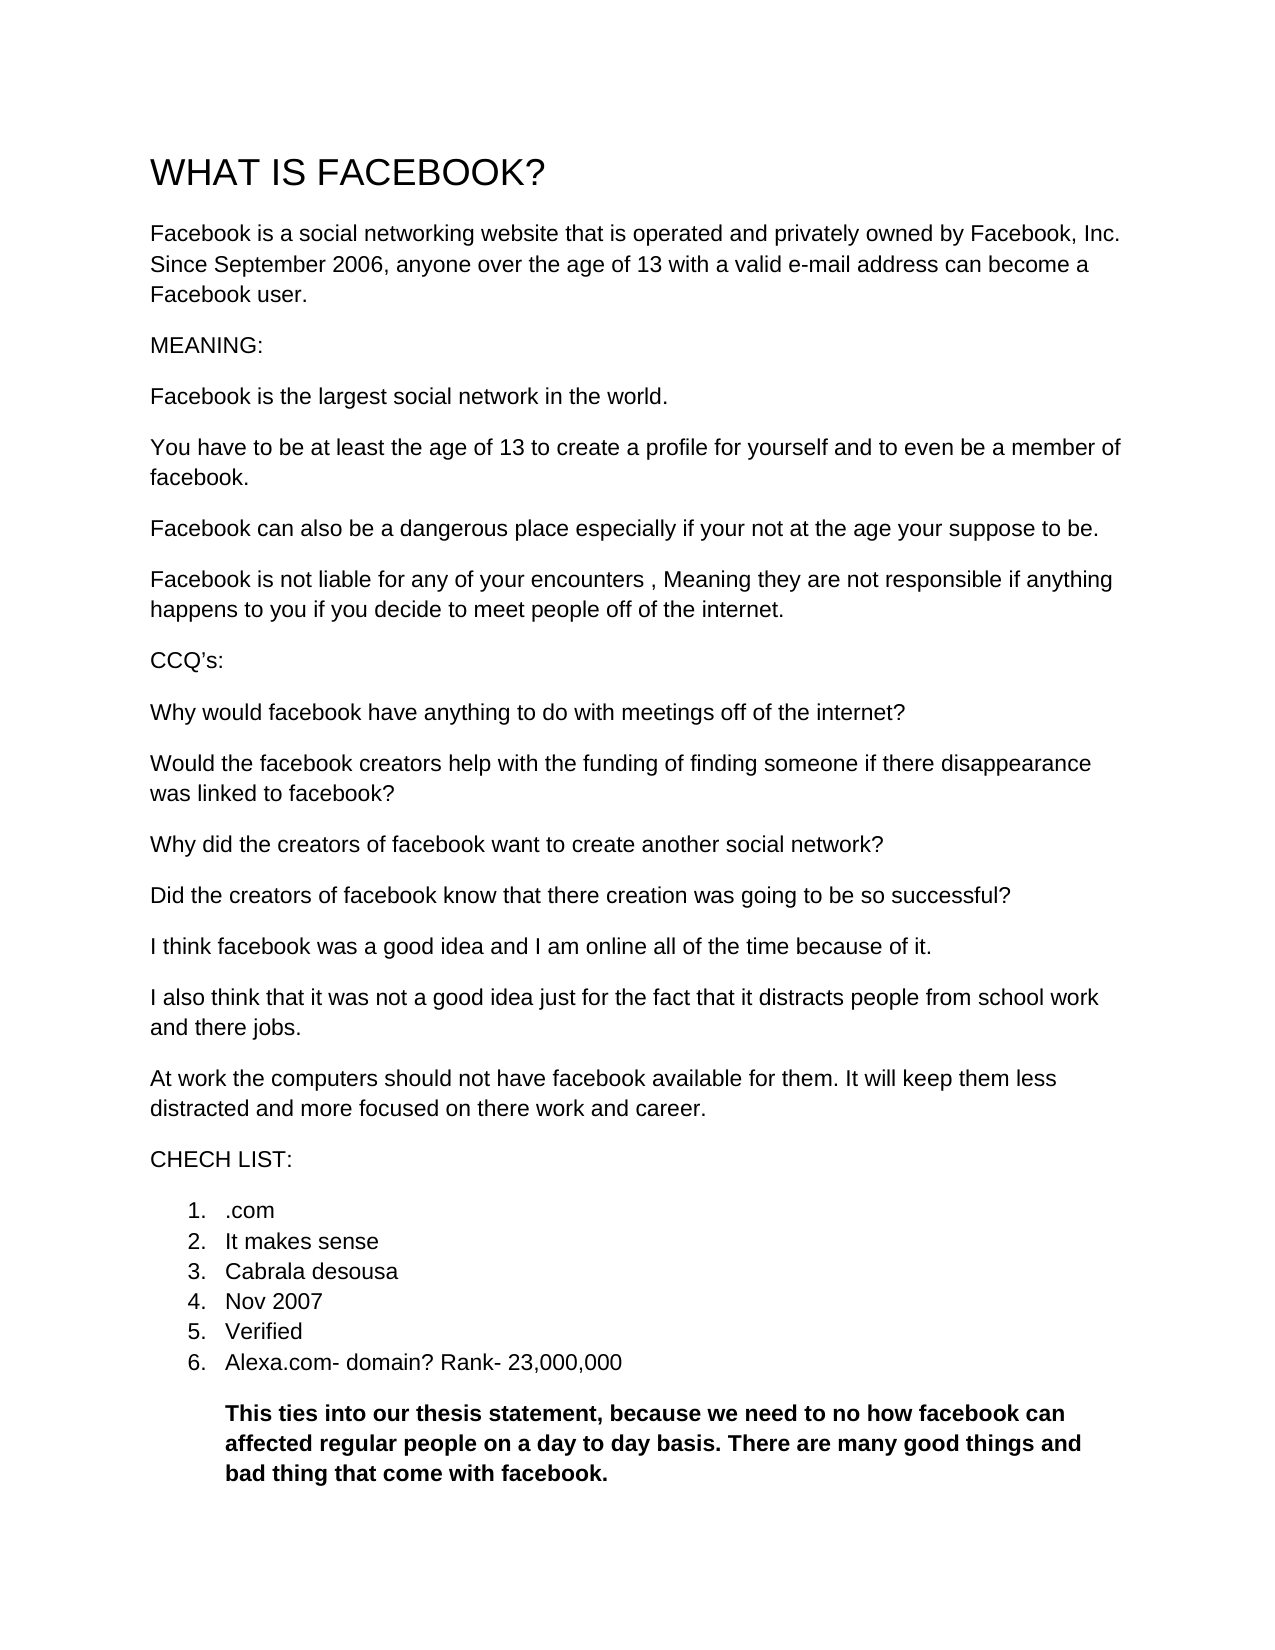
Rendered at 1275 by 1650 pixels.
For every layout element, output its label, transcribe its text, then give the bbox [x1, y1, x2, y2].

text Why did the creators of facebook want to create another social network? [150, 831, 1125, 857]
text Facebook is not liable for any of your encounters , Meaning they are not responsible if anything happens to you if you decide to meet people off of the internet. [150, 566, 1125, 623]
text CCQ’s: [150, 647, 1125, 674]
text MEANING: [150, 332, 1125, 358]
text Facebook can also be a dangerous place especially if your not at the age your suppose to be. [150, 515, 1125, 542]
text Why would facebook have anything to do with meetings off of the internet? [150, 698, 1125, 725]
text At work the computers should not have facebook available for them. It will keep them less distracted and more focused on there work and career. [150, 1065, 1125, 1122]
text Facebook is the largest social network in the world. [150, 383, 1125, 409]
text Facebook is a social networking website that is operated and privately owned by Facebook, Inc. Since September 2006, anyone over the age of 13 with a valid e-mail address can become a Facebook user. [150, 220, 1125, 307]
list .com [187, 1197, 1125, 1224]
text Did the creators of facebook know that there creation was going to be so successful? [150, 882, 1125, 908]
list Verified [187, 1318, 1125, 1345]
text WHAT IS FACEBOOK? [150, 150, 1125, 193]
list It makes sense [187, 1228, 1125, 1254]
list Alexa.com- domain? Rank- 23,000,000 [187, 1348, 1125, 1375]
text This ties into our thesis statement, because we need to no how facebook can affected regular people on a day to day basis. There are many good things and bad thing that come with facebook. [225, 1399, 1125, 1486]
text I think facebook was a good idea and I am online all of the time because of it. [150, 933, 1125, 959]
text You have to be at least the age of 13 to create a profile for yourself and to even be a member of facebook. [150, 434, 1125, 491]
text I also think that it was not a good idea just for the fact that it distracts people from school work and there jobs. [150, 984, 1125, 1041]
text CHECH LIST: [150, 1146, 1125, 1173]
list Cabrala desousa [187, 1258, 1125, 1284]
list Nov 2007 [187, 1288, 1125, 1314]
text Would the facebook creators help with the funding of finding someone if there disappearance was linked to facebook? [150, 749, 1125, 806]
